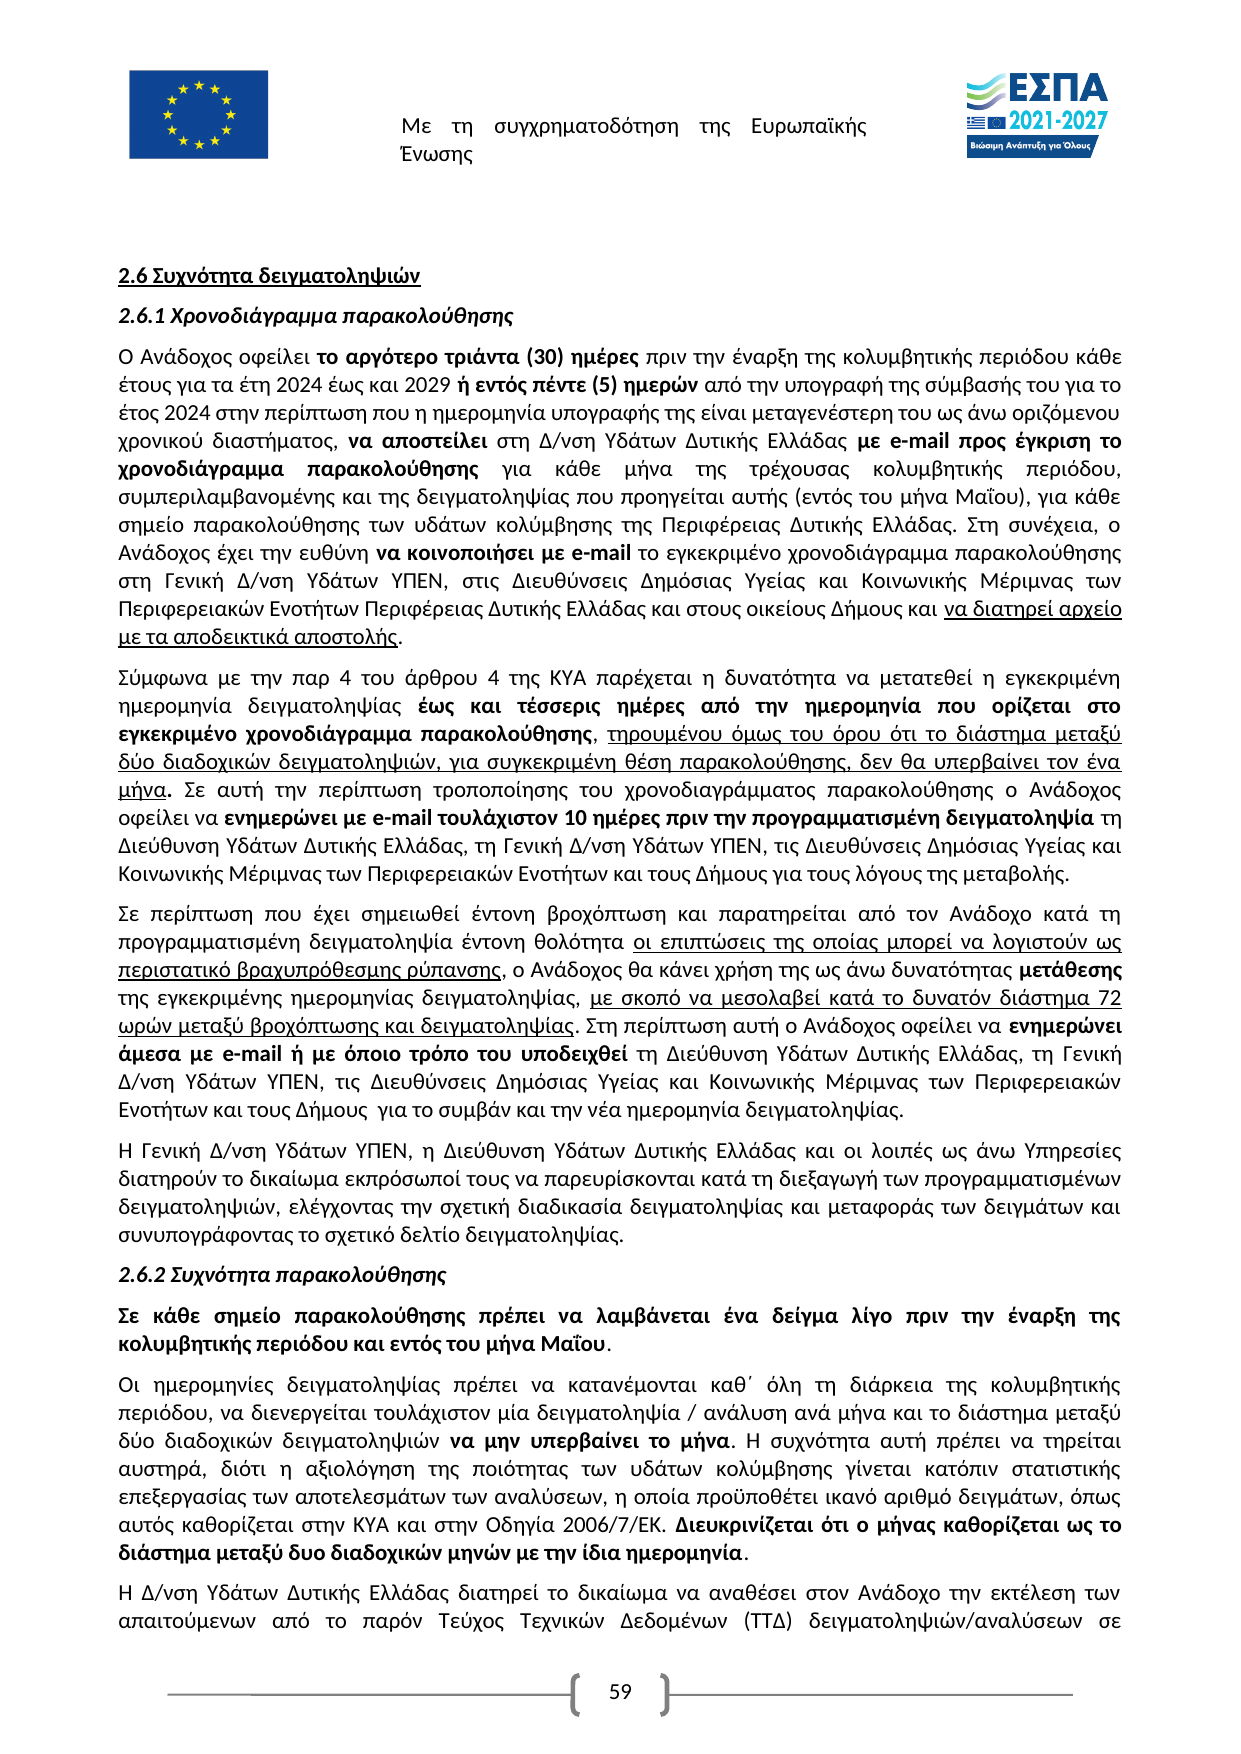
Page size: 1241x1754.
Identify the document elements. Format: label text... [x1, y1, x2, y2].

picture [129, 70, 269, 159]
text Σε κάθε σημείο παρακολούθησης πρέπει να λαμβάνεται ένα δείγμα λίγο πριν την έναρξη της κολυμβητικής περιόδου και εντός του μήνα Μαΐου. [118, 1301, 1122, 1357]
text Σύμφωνα με την παρ 4 του άρθρου 4 της ΚΥΑ παρέχεται η δυνατότητα να μετατεθεί η εγκεκριμένη ημερομηνία δειγματοληψίας έως και τέσσερις ημέρες από την ημερομηνία που ορίζεται στο εγκεκριμένο χρονοδιάγραμμα παρακολούθησης, τηρουμένου όμως του όρου ότι το διάστημα μεταξύ δύο διαδοχικών δειγματοληψιών, για συγκεκριμένη θέση παρακολούθησης, δεν θα υπερβαίνει τον ένα μήνα. Σε αυτή την περίπτωση τροποποίησης του χρονοδιαγράμματος παρακολούθησης ο Ανάδοχος οφείλει να ενημερώνει με e-mail τουλάχιστον 10 ημέρες πριν την προγραμματισμένη δειγματοληψία τη Διεύθυνση Υδάτων Δυτικής Ελλάδας, τη Γενική Δ/νση Υδάτων ΥΠΕΝ, τις Διευθύνσεις Δημόσιας Υγείας και Κοινωνικής Μέριμνας των Περιφερειακών Ενοτήτων και τους Δήμους για τους λόγους της μεταβολής. [118, 663, 1122, 771]
picture [964, 70, 1111, 161]
text Η Γενική Δ/νση Υδάτων ΥΠΕΝ, η Διεύθυνση Υδάτων Δυτικής Ελλάδας και οι λοιπές ως άνω Υπηρεσίες διατηρούν το δικαίωμα εκπρόσωποί τους να παρευρίσκονται κατά τη διεξαγωγή των προγραμματισμένων δειγματοληψιών, ελέγχοντας την σχετική διαδικασία δειγματοληψίας και μεταφοράς των δειγμάτων και συνυπογράφοντας το σχετικό δελτίο δειγματοληψίας. [118, 1136, 1122, 1248]
text Σε περίπτωση που έχει σημειωθεί έντονη βροχόπτωση και παρατηρείται από τον Ανάδοχο κατά τη προγραμματισμένη δειγματοληψία έντονη θολότητα οι επιπτώσεις της οποίας μπορεί να λογιστούν ως περιστατικό βραχυπρόθεσμης ρύπανσης, ο Ανάδοχος θα κάνει χρήση της ως άνω δυνατότητας μετάθεσης της εγκεκριμένης ημερομηνίας δειγματοληψίας, με σκοπό να μεσολαβεί κατά το δυνατόν διάστημα 72 ωρών μεταξύ βροχόπτωσης και δειγματοληψίας. Στη περίπτωση αυτή ο Ανάδοχος οφείλει να ενημερώνει άμεσα με e-mail ή με όποιο τρόπο του υποδειχθεί τη Διεύθυνση Υδάτων Δυτικής Ελλάδας, τη Γενική Δ/νση Υδάτων ΥΠΕΝ, τις Διευθύνσεις Δημόσιας Υγείας και Κοινωνικής Μέριμνας των Περιφερειακών Ενοτήτων και τους Δήμους για το συμβάν και την νέα ημερομηνία δειγματοληψίας. [118, 899, 1122, 1123]
text 2.6 Συχνότητα δειγματοληψιών [118, 261, 1122, 289]
text Ο Ανάδοχος οφείλει το αργότερο τριάντα (30) ημέρες πριν την έναρξη της κολυμβητικής περιόδου κάθε έτους για τα έτη 2024 έως και 2029 ή εντός πέντε (5) ημερών από την υπογραφή της σύμβασής του για το έτος 2024 στην περίπτωση που η ημερομηνία υπογραφής της είναι μεταγενέστερη του ως άνω οριζόμενου χρονικού διαστήματος, να αποστείλει στη Δ/νση Υδάτων Δυτικής Ελλάδας με e-mail προς έγκριση το χρονοδιάγραμμα παρακολούθησης για κάθε μήνα της τρέχουσας κολυμβητικής περιόδου, συμπεριλαμβανομένης και της δειγματοληψίας που προηγείται αυτής (εντός του μήνα Μαΐου), για κάθε σημείο παρακολούθησης των υδάτων κολύμβησης της Περιφέρειας Δυτικής Ελλάδας. Στη συνέχεια, ο Ανάδοχος έχει την ευθύνη να κοινοποιήσει με e-mail το εγκεκριμένο χρονοδιάγραμμα παρακολούθησης στη Γενική Δ/νση Υδάτων ΥΠΕΝ, στις Διευθύνσεις Δημόσιας Υγείας και Κοινωνικής Μέριμνας των Περιφερειακών Ενοτήτων Περιφέρειας Δυτικής Ελλάδας και στους οικείους Δήμους και να διατηρεί αρχείο με τα αποδεικτικά αποστολής. [118, 342, 1122, 650]
text 2.6.2 Συχνότητα παρακολούθησης [118, 1261, 1122, 1289]
text Οι ημερομηνίες δειγματοληψίας πρέπει να κατανέμονται καθ΄ όλη τη διάρκεια της κολυμβητικής περιόδου, να διενεργείται τουλάχιστον μία δειγματοληψία / ανάλυση ανά μήνα και το διάστημα μεταξύ δύο διαδοχικών δειγματοληψιών να μην υπερβαίνει το μήνα. Η συχνότητα αυτή πρέπει να τηρείται αυστηρά, διότι η αξιολόγηση της ποιότητας των υδάτων κολύμβησης γίνεται κατόπιν στατιστικής επεξεργασίας των αποτελεσμάτων των αναλύσεων, η οποία προϋποθέτει ικανό αριθμό δειγμάτων, όπως αυτός καθορίζεται στην ΚΥΑ και στην Οδηγία 2006/7/ΕΚ. Διευκρινίζεται ότι ο μήνας καθορίζεται ως το διάστημα μεταξύ δυο διαδοχικών μηνών με την ίδια ημερομηνία. [118, 1370, 1122, 1566]
text 2.6.1 Χρονοδιάγραμμα παρακολούθησης [118, 301, 1122, 329]
text Σύμφωνα με την παρ 4 του άρθρου 4 της ΚΥΑ παρέχεται η δυνατότητα να μετατεθεί η εγκεκριμένη ημερομηνία δειγματοληψίας έως και τέσσερις ημέρες από την ημερομηνία που ορίζεται στο εγκεκριμένο χρονοδιάγραμμα παρακολούθησης, τηρουμένου όμως του όρου ότι το διάστημα μεταξύ δύο διαδοχικών δειγματοληψιών, για συγκεκριμένη θέση παρακολούθησης, δεν θα υπερβαίνει τον ένα μήνα. Σε αυτή την περίπτωση τροποποίησης του χρονοδιαγράμματος παρακολούθησης ο Ανάδοχος οφείλει να ενημερώνει με e-mail τουλάχιστον 10 ημέρες πριν την προγραμματισμένη δειγματοληψία τη Διεύθυνση Υδάτων Δυτικής Ελλάδας, τη Γενική Δ/νση Υδάτων ΥΠΕΝ, τις Διευθύνσεις Δημόσιας Υγείας και Κοινωνικής Μέριμνας των Περιφερειακών Ενοτήτων και τους Δήμους για τους λόγους της μεταβολής. [118, 772, 1122, 887]
